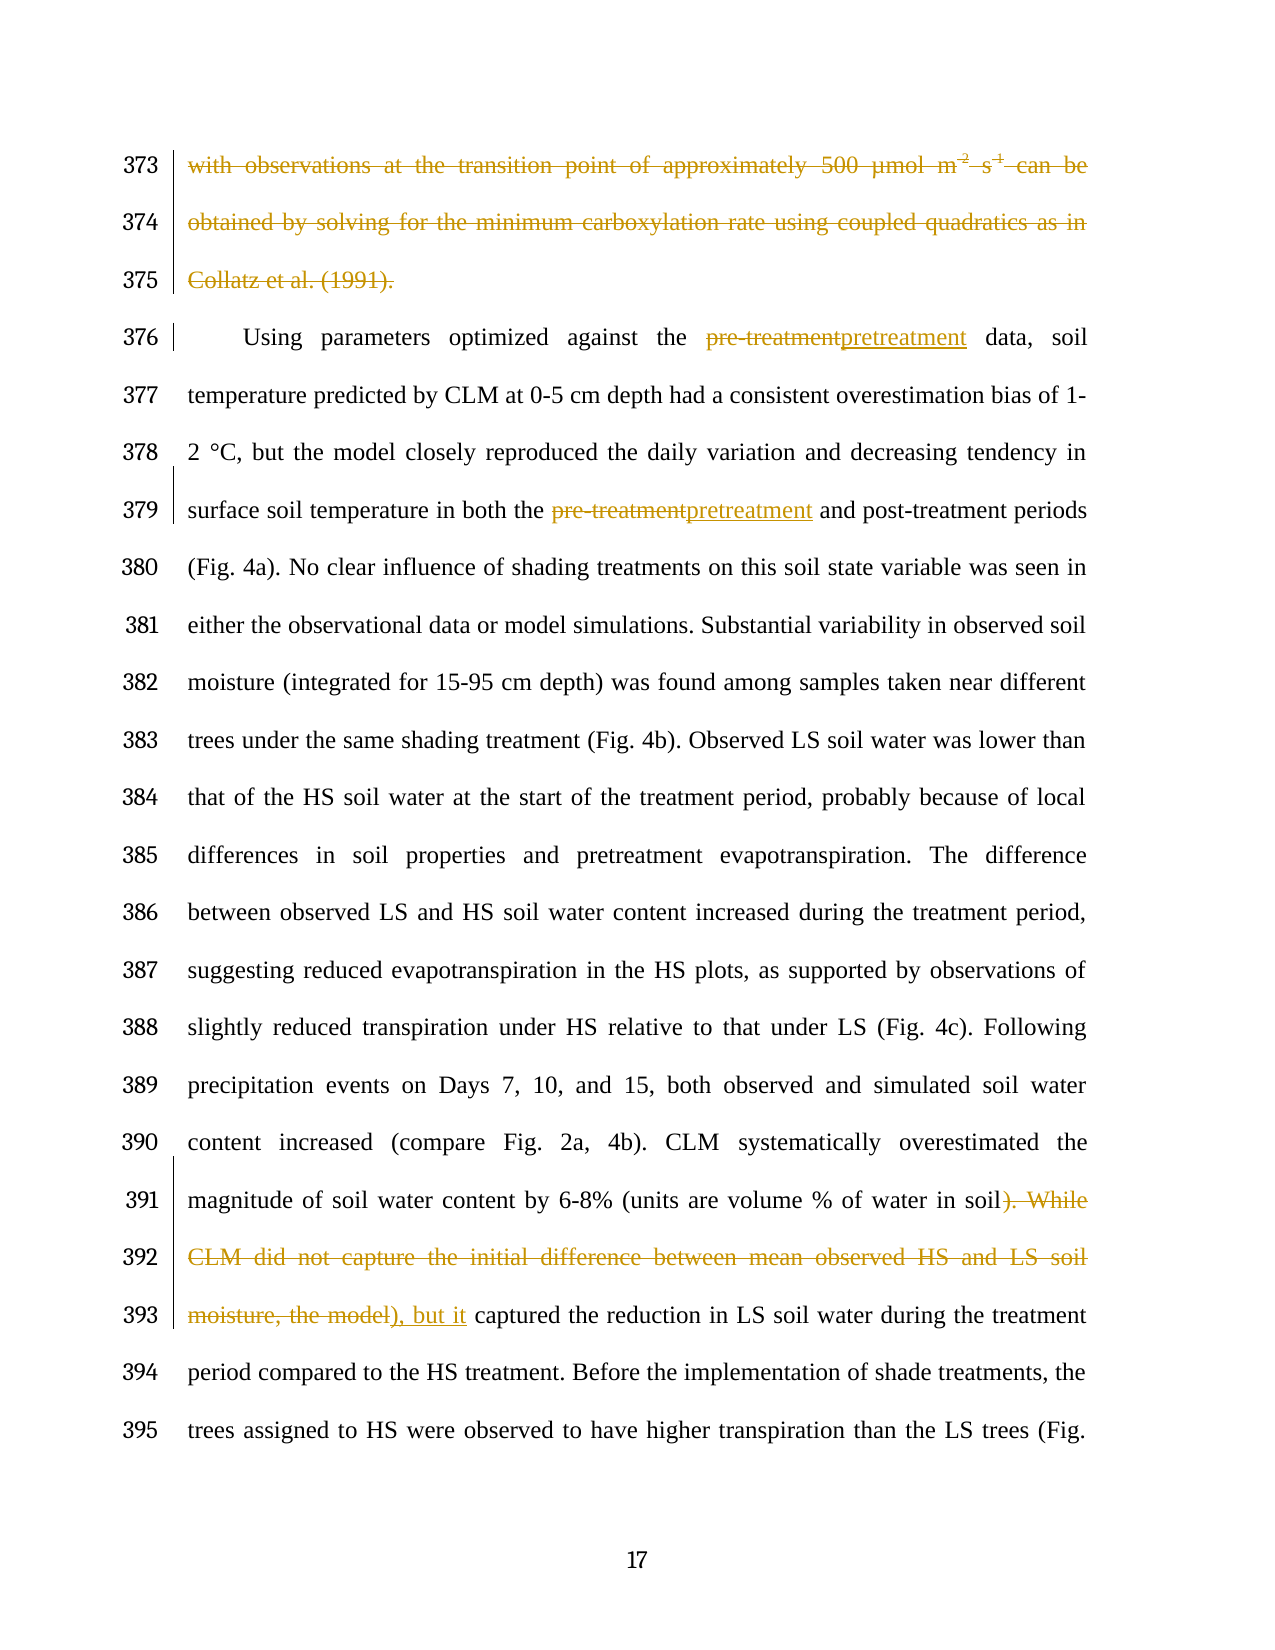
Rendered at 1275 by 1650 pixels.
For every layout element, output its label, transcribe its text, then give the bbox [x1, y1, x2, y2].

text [187, 150, 1087, 223]
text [187, 1259, 1087, 1444]
